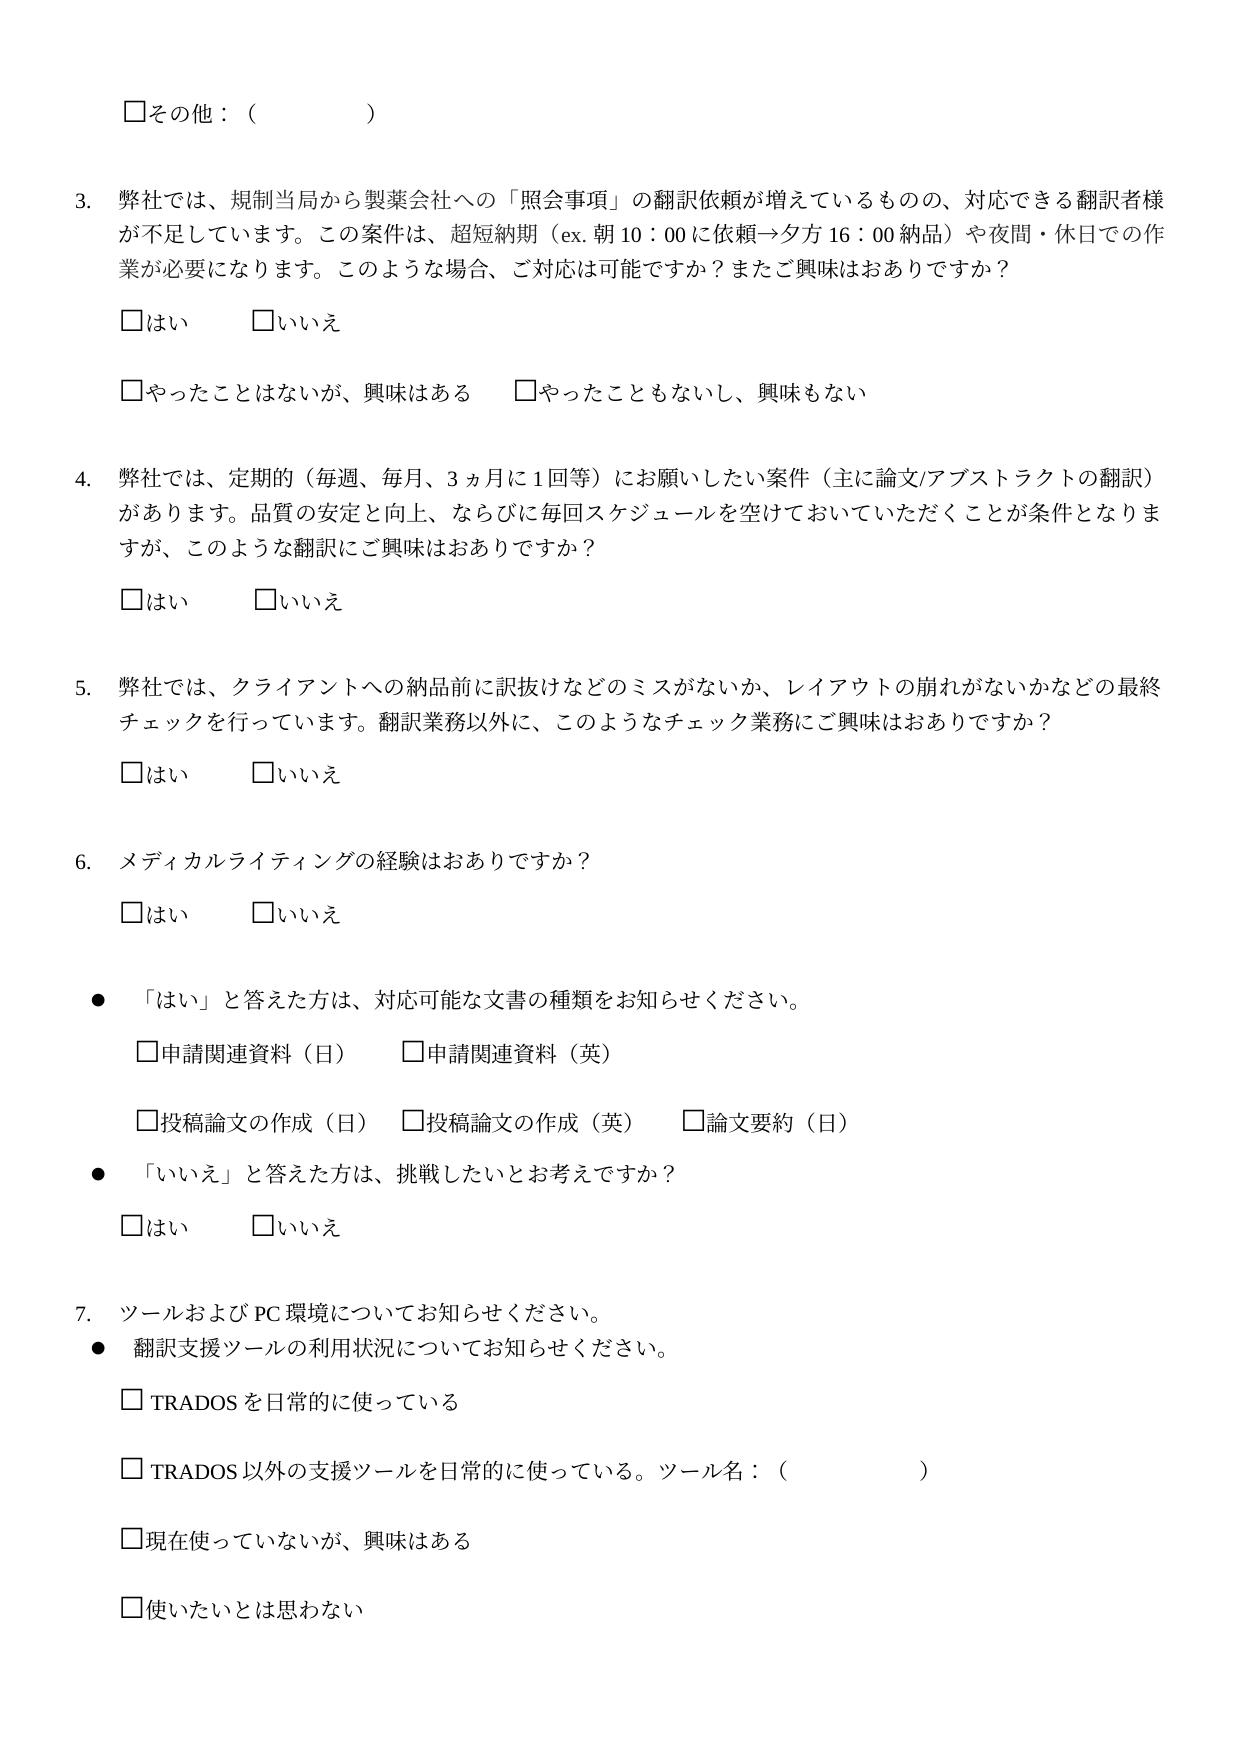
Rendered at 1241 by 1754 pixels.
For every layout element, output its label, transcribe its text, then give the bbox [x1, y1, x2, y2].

text はい いいえ [119, 738, 1165, 807]
list 弊社では、定期的（毎週、毎月、3ヵ月に1回等）にお願いしたい案件（主に論文/アブストラクトの翻訳）があります。品質の安定と向上、ならびに毎回スケジュールを空けておいていただくことが条件となりますが、このような翻訳にご興味はおありですか？ はい いいえ [75, 459, 1165, 633]
text はい いいえ [119, 1190, 1165, 1260]
text 使いたいとは思わない [119, 1573, 1165, 1642]
text はい いいえ [119, 877, 1165, 947]
list 「いいえ」と答えた方は、挑戦したいとお考えですか？ [90, 1155, 1165, 1190]
text 申請関連資料（日） 申請関連資料（英） [75, 1016, 1165, 1086]
list 弊社では、クライアントへの納品前に訳抜けなどのミスがないか、レイアウトの崩れがないかなどの最終チェックを行っています。翻訳業務以外に、このようなチェック業務にご興味はおありですか？ [75, 668, 1165, 738]
text 現在使っていないが、興味はある [119, 1503, 1165, 1573]
text やったことはないが、興味はある やったこともないし、興味もない [119, 355, 1165, 425]
list 翻訳支援ツールの利用状況についてお知らせください。 [90, 1329, 1165, 1364]
text TRADOSを日常的に使っている [119, 1364, 1165, 1434]
list 弊社では、規制当局から製薬会社への「照会事項」の翻訳依頼が増えているものの、対応できる翻訳者様が不足しています。この案件は、超短納期（ex. 朝10：00に依頼→夕方16：00納品）や夜間・休日での作業が必要になります。このような場合、ご対応は可能ですか？またご興味はおありですか？ [75, 181, 1165, 286]
list メディカルライティングの経験はおありですか？ [75, 842, 1165, 877]
list ツールおよびPC環境についてお知らせください。 [75, 1294, 1165, 1329]
list 「はい」と答えた方は、対応可能な文書の種類をお知らせください。 [90, 981, 1165, 1016]
text その他：（ ） [112, 77, 1165, 146]
text はい いいえ [119, 286, 1165, 355]
text 投稿論文の作成（日） 投稿論文の作成（英） 論文要約（日） [75, 1086, 1165, 1155]
text TRADOS以外の支援ツールを日常的に使っている。ツール名：（ ） [119, 1434, 1165, 1503]
